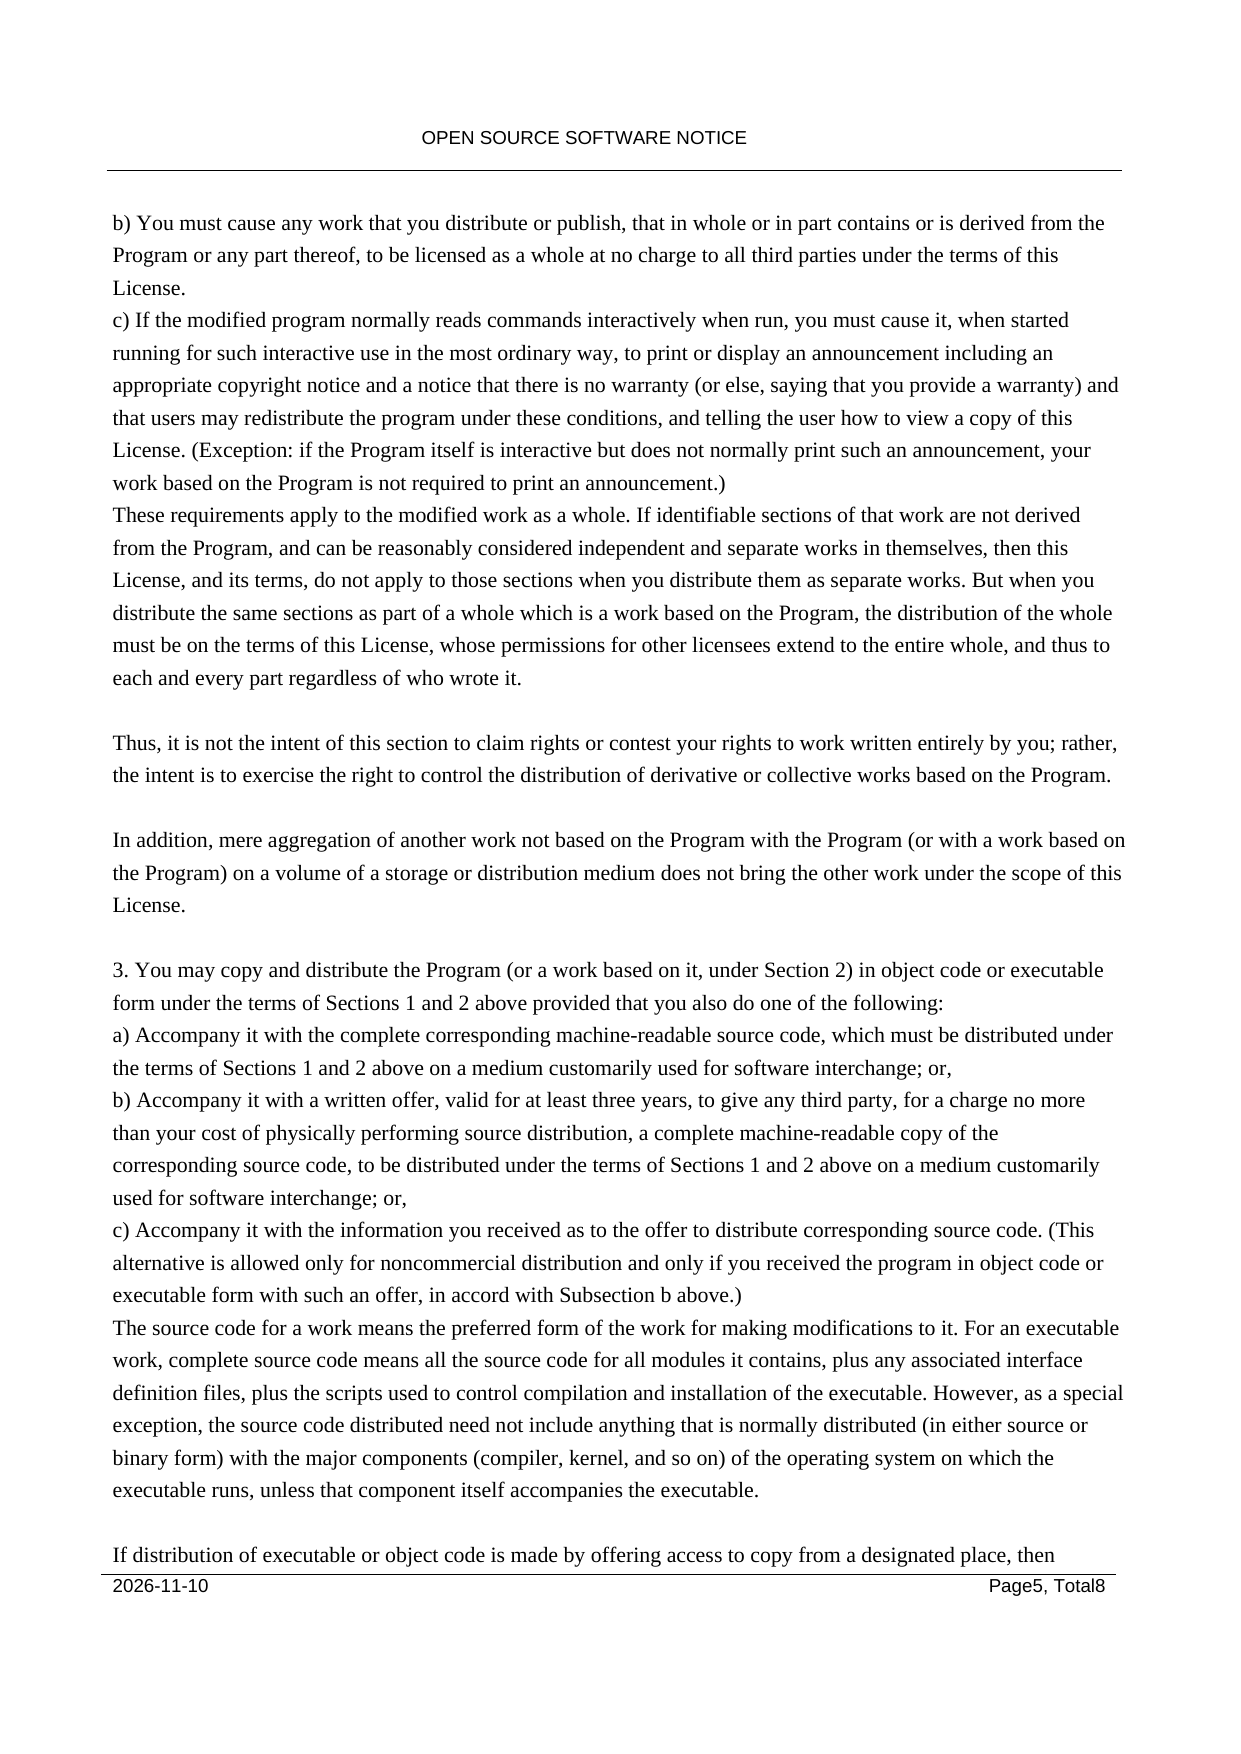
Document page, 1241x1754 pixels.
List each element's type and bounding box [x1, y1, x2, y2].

text [112, 206, 1128, 1571]
